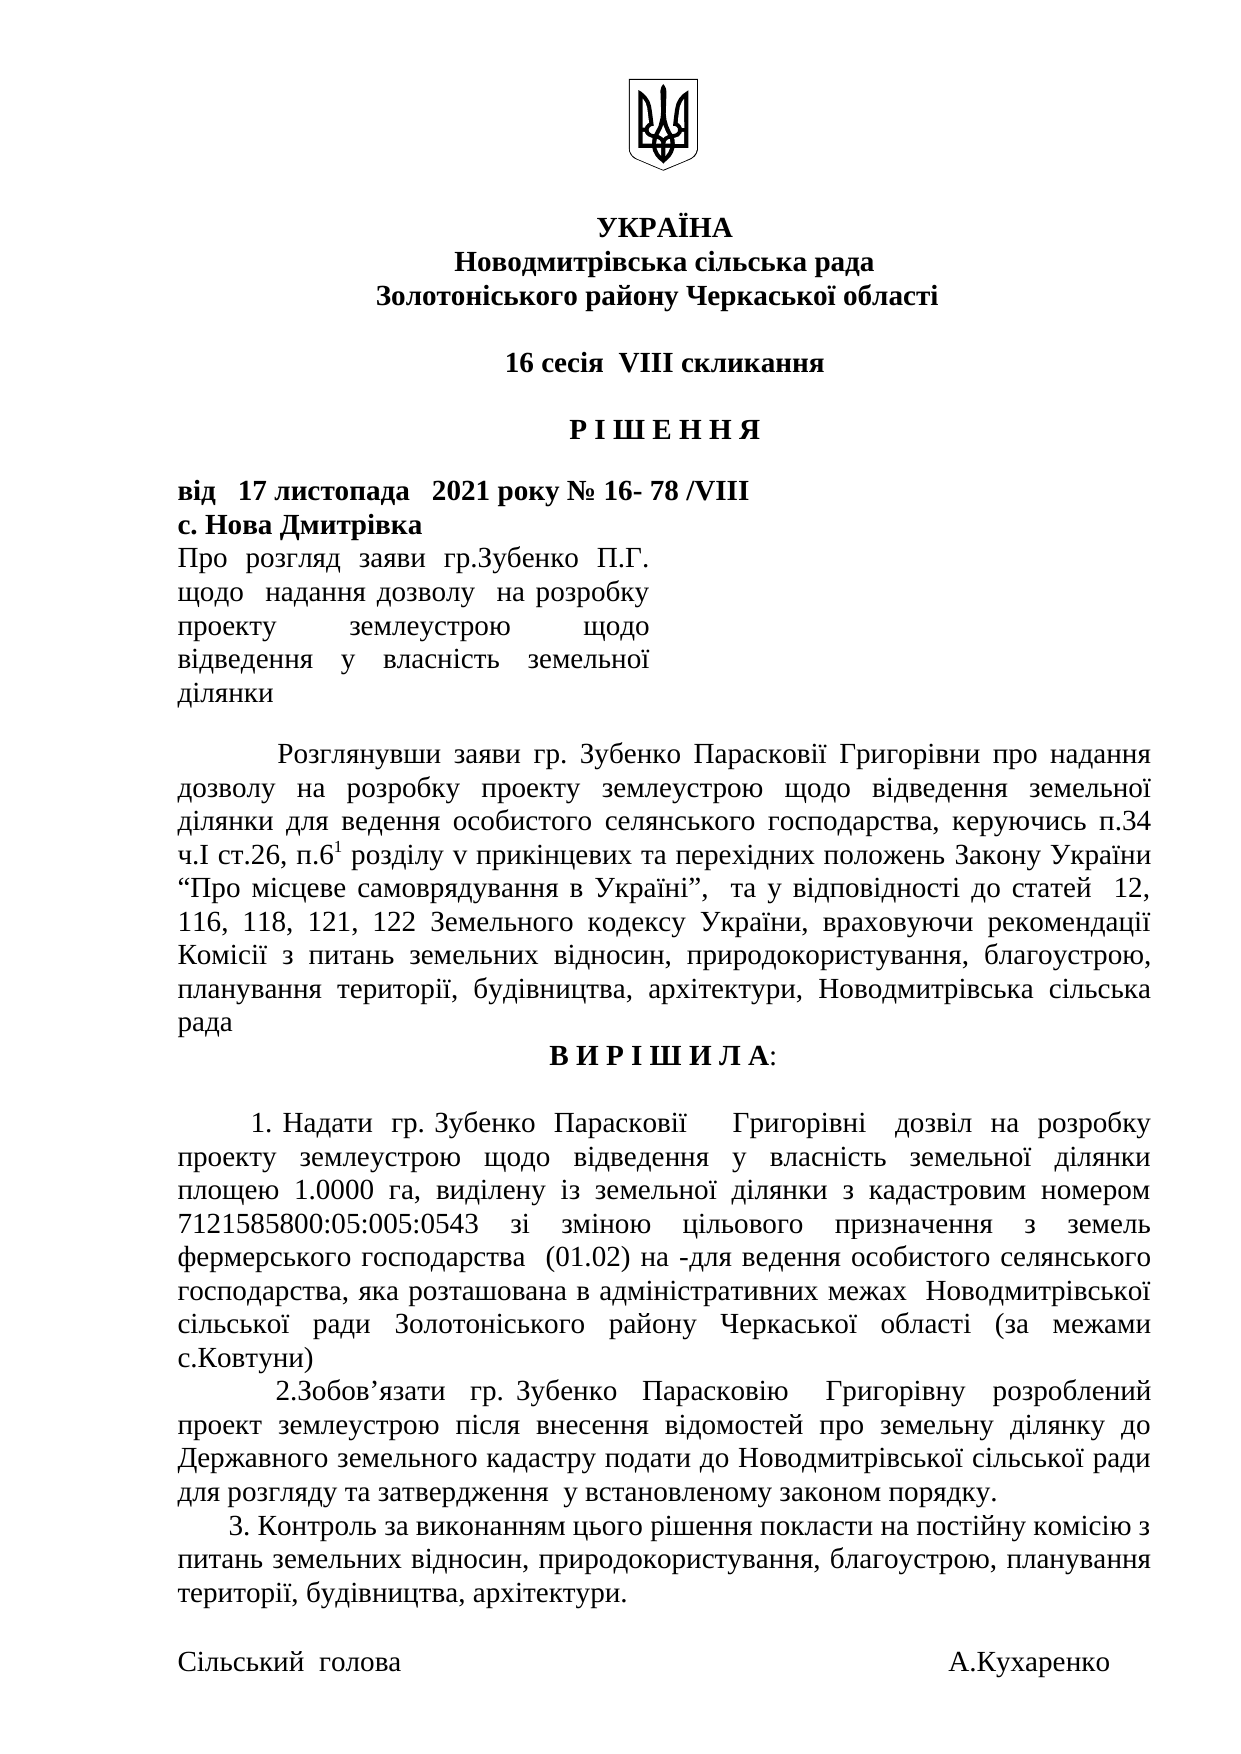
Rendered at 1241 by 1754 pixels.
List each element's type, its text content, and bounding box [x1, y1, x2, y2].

text Про розгляд заяви гр.Зубенко П.Г. щодо надання дозволу на розробку проекту землеустрою щодо відведення у власність земельної ділянки [177, 541, 650, 708]
text 16 сесія VIІІ скликання [177, 345, 1152, 378]
text 3. Контроль за виконанням цього рішення покласти на постійну комісію з питань земельних відносин, природокористування, благоустрою, планування території, будівництва, архітектури. [177, 1508, 1152, 1608]
text 1. Надати гр. Зубенко Парасковії Григорівні дозвіл на розробку проекту землеустрою щодо відведення у власність земельної ділянки площею 1.0000 га, виділену із земельної ділянки з кадастровим номером 7121585800:05:005:0543 зі зміною цільового призначення з земель фермерського господарства (01.02) на -для ведення особистого селянського господарства, яка розташована в адміністративних межах Новодмитрівської сільської ради Золотоніського району Черкаської області (за межами с.Ковтуни) [177, 1105, 1152, 1373]
text від 17 листопада 2021 року № 16- 78 /VІІІ [177, 473, 1152, 507]
text Сільський голова А.Кухаренко [177, 1644, 1152, 1678]
text В И Р І Ш И Л А: [177, 1038, 1152, 1072]
text с. Нова Дмитрівка [177, 507, 1152, 541]
text 2.Зобов’язати гр. Зубенко Парасковію Григорівну розроблений проект землеустрою після внесення відомостей про земельну ділянку до Державного земельного кадастру подати до Новодмитрівської сільської ради для розгляду та затвердження у встановленому законом порядку. [177, 1373, 1152, 1508]
text Золотоніського району Черкаської області [177, 278, 1137, 311]
text Р І Ш Е Н Н Я [177, 412, 1152, 445]
text УКРАЇНА [177, 211, 1152, 244]
text Розглянувши заяви гр. Зубенко Парасковії Григорівни про надання дозволу на розробку проекту землеустрою щодо відведення земельної ділянки для ведення особистого селянського господарства, керуючись п.34 ч.І ст.26, п.61 розділу v прикінцевих та перехідних положень Закону України “Про місцеве самоврядування в Україні”, та у відповідності до статей 12, 116, 118, 121, 122 Земельного кодексу України, враховуючи рекомендації Комісії з питань земельних відносин, природокористування, благоустрою, планування території, будівництва, архітектури, Новодмитрівська сільська рада [177, 736, 1152, 1038]
text Новодмитрівська сільська рада [177, 244, 1152, 278]
